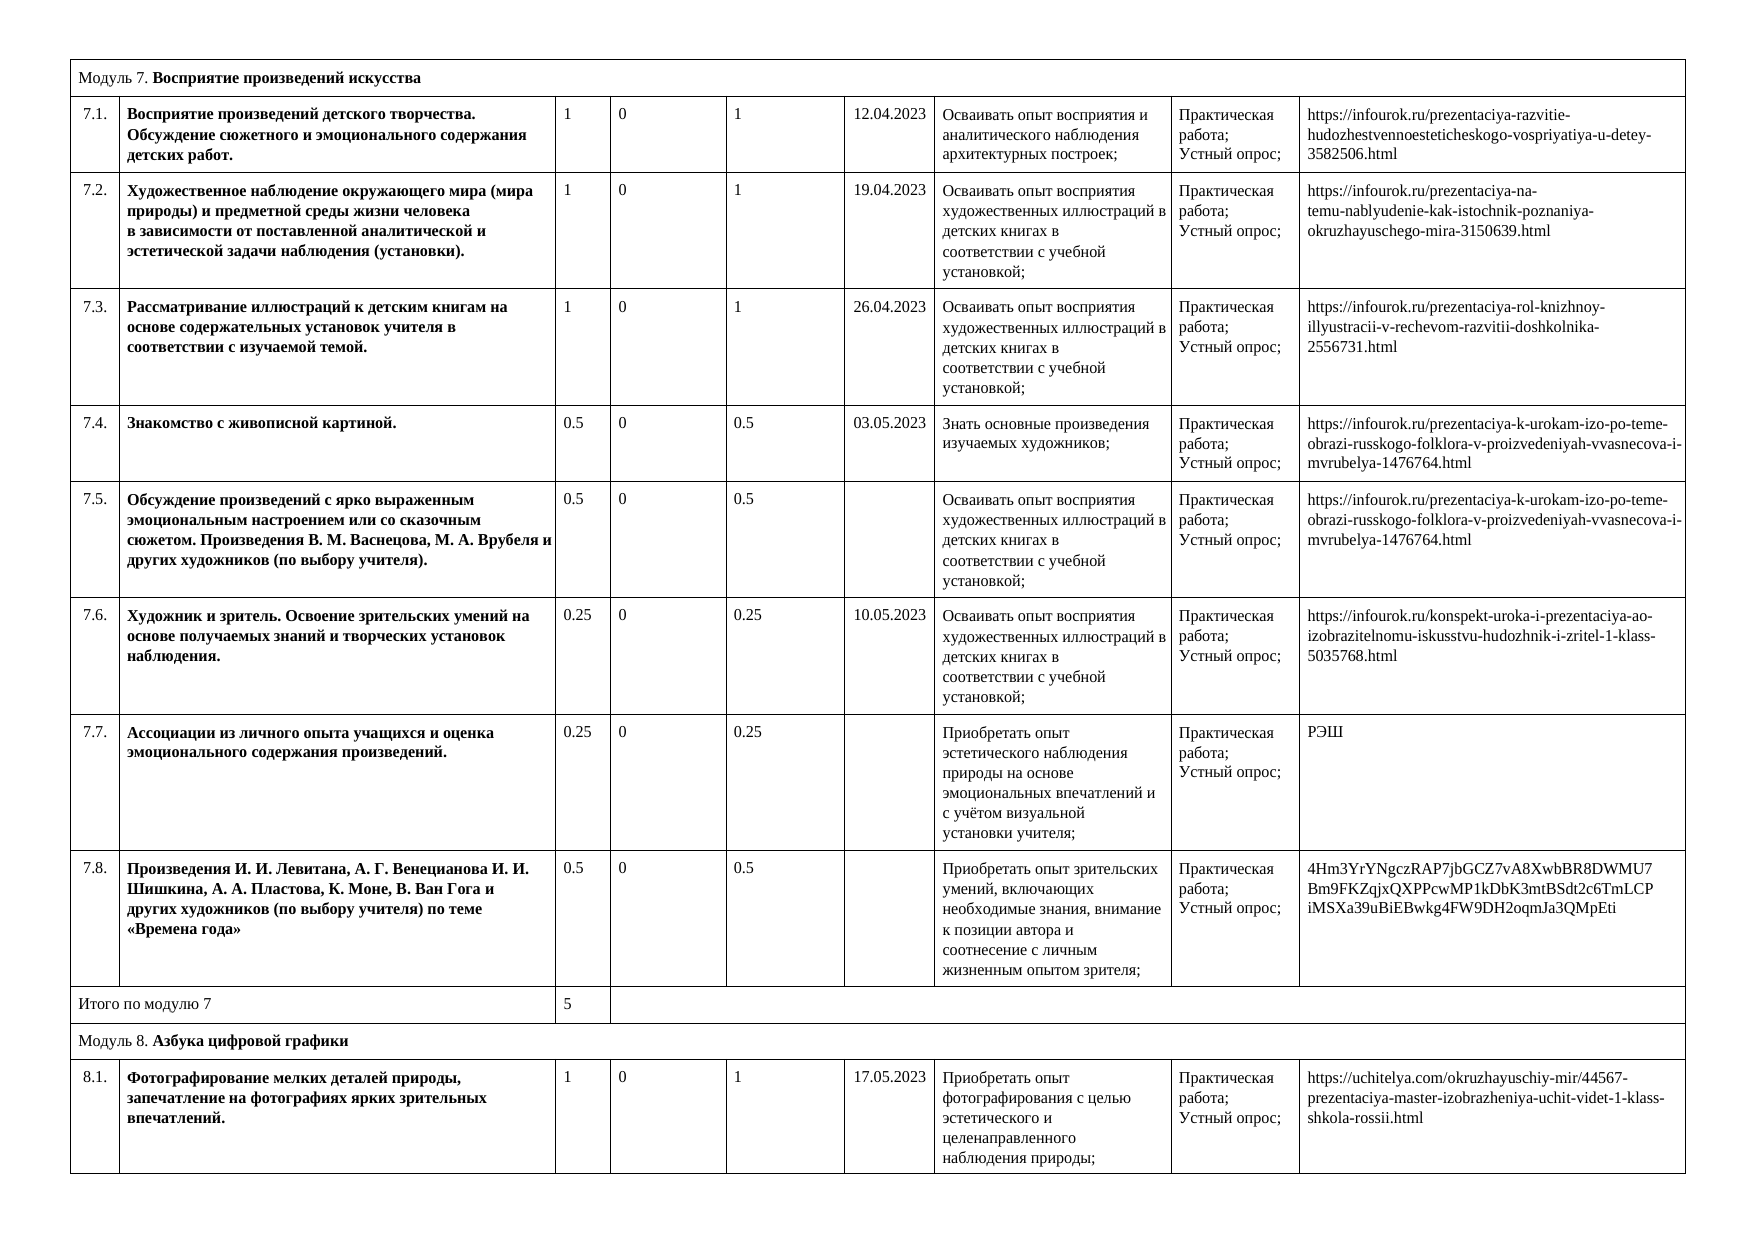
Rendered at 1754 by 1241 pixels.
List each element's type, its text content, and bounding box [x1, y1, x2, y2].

table_cell 5 [556, 987, 610, 1022]
table_cell Практическая работа; Устный опрос; [1172, 598, 1299, 713]
table_cell 1 [556, 173, 610, 288]
table_cell 0.5 [556, 482, 610, 597]
table_cell 0 [611, 173, 726, 288]
table_cell https://infourok.ru/prezentaciya-rol-knizhnoy-illyustracii-v-rechevom-razvitii-doshkolnika-2556731.html [1300, 289, 1685, 404]
table_cell 1 [727, 173, 844, 288]
table_cell 17.05.2023 [845, 1060, 934, 1173]
table_cell Итого по модулю 7 [71, 987, 555, 1022]
table_cell Знакомство с живописной картиной. [120, 406, 555, 481]
table_cell Практическая работа; Устный опрос; [1172, 289, 1299, 404]
table_cell 7.6. [71, 598, 119, 713]
table_cell Восприятие произведений детского творчества. Обсуждение сюжетного и эмоционального содержания детских работ. [120, 97, 555, 172]
table_cell РЭШ [1300, 715, 1685, 850]
table_cell https://infourok.ru/konspekt-uroka-i-prezentaciya-ao-izobrazitelnomu-iskusstvu-hudozhnik-i-zritel-1-klass-5035768.html [1300, 598, 1685, 713]
table_cell 1 [727, 1060, 844, 1173]
table_cell 1 [556, 289, 610, 404]
table_cell 0.25 [727, 598, 844, 713]
table_cell 0.25 [556, 598, 610, 713]
table_cell 0.5 [727, 482, 844, 597]
table_cell 1 [556, 97, 610, 172]
table_cell 7.3. [71, 289, 119, 404]
table_cell Осваивать опыт восприятия художественных иллюстраций в детских книгах в соответствии с учебной установкой; [935, 173, 1171, 288]
table_cell Приобретать опыт фотографирования с целью эстетического и целенаправленного наблюдения природы; [935, 1060, 1171, 1173]
table_cell 0 [611, 715, 726, 850]
table_cell 8.1. [71, 1060, 119, 1173]
table_cell [845, 851, 934, 986]
table_cell https://infourok.ru/prezentaciya-na- temu-nablyudenie-kak-istochnik-poznaniya-okruzhayuschego-mira-3150639.html [1300, 173, 1685, 288]
table_cell 19.04.2023 [845, 173, 934, 288]
table_cell https://infourok.ru/prezentaciya-razvitie- hudozhestvennoesteticheskogo-vospriyatiya-u-detey-3582506.html [1300, 97, 1685, 172]
table_cell Знать основные произведения изучаемых художников; [935, 406, 1171, 481]
table_cell Осваивать опыт восприятия художественных иллюстраций в детских книгах в соответствии с учебной установкой; [935, 598, 1171, 713]
table_cell Произведения И. И. Левитана, А. Г. Венецианова И. И. Шишкина, А. А. Пластова, К. Моне, В. Ван Гога и других художников (по выбору учителя) по теме «Времена года» [120, 851, 555, 986]
table_cell Практическая работа; Устный опрос; [1172, 715, 1299, 850]
table_header Модуль 7. Восприятие произведений искусства [71, 60, 1685, 96]
table_cell 0 [611, 1060, 726, 1173]
table_cell 1 [727, 97, 844, 172]
table_cell 0.5 [556, 851, 610, 986]
table_cell Приобретать опыт эстетического наблюдения природы на основе эмоциональных впечатлений и с учётом визуальной установки учителя; [935, 715, 1171, 850]
table_cell Фотографирование мелких деталей природы, запечатление на фотографиях ярких зрительных впечатлений. [120, 1060, 555, 1173]
table_cell 0.5 [556, 406, 610, 481]
table_cell [611, 987, 1685, 1022]
table_cell Осваивать опыт восприятия художественных иллюстраций в детских книгах в соответствии с учебной установкой; [935, 289, 1171, 404]
table_cell 0.5 [727, 406, 844, 481]
table_cell Практическая работа; Устный опрос; [1172, 406, 1299, 481]
table_cell 7.2. [71, 173, 119, 288]
table_cell 7.4. [71, 406, 119, 481]
table_cell Практическая работа; Устный опрос; [1172, 482, 1299, 597]
table_cell 03.05.2023 [845, 406, 934, 481]
table_cell Обсуждение произведений с ярко выраженным эмоциональным настроением или со сказочным сюжетом. Произведения В. М. Васнецова, М. А. Врубеля и других художников (по выбору учителя). [120, 482, 555, 597]
table_cell 7.8. [71, 851, 119, 986]
table_cell 1 [556, 1060, 610, 1173]
table_cell Осваивать опыт восприятия художественных иллюстраций в детских книгах в соответствии с учебной установкой; [935, 482, 1171, 597]
table_cell 0 [611, 851, 726, 986]
table_cell Художник и зритель. Освоение зрительских умений на основе получаемых знаний и творческих установок наблюдения. [120, 598, 555, 713]
table_cell 1 [727, 289, 844, 404]
table_cell 0 [611, 289, 726, 404]
table_cell 26.04.2023 [845, 289, 934, 404]
table_cell Рассматривание иллюстраций к детским книгам на основе содержательных установок учителя в соответствии с изучаемой темой. [120, 289, 555, 404]
table_cell Ассоциации из личного опыта учащихся и оценка эмоционального содержания произведений. [120, 715, 555, 850]
table_cell Практическая работа; Устный опрос; [1172, 1060, 1299, 1173]
table_cell 12.04.2023 [845, 97, 934, 172]
table_cell [845, 715, 934, 850]
table_cell [845, 482, 934, 597]
table_cell https://infourok.ru/prezentaciya-k-urokam-izo-po-teme-obrazi-russkogo-folklora-v-proizvedeniyah-vvasnecova-i-mvrubelya-1476764.html [1300, 482, 1685, 597]
table_cell https://uchitelya.com/okruzhayuschiy-mir/44567- prezentaciya-master-izobrazheniya-uchit-videt-1-klass-shkola-rossii.html [1300, 1060, 1685, 1173]
table_cell Приобретать опыт зрительских умений, включающих необходимые знания, внимание к позиции автора и соотнесение с личным жизненным опытом зрителя; [935, 851, 1171, 986]
table_cell 0 [611, 406, 726, 481]
table_cell 0.5 [727, 851, 844, 986]
table_cell 7.1. [71, 97, 119, 172]
table_cell https://infourok.ru/prezentaciya-k-urokam-izo-po-teme-obrazi-russkogo-folklora-v-proizvedeniyah-vvasnecova-i-mvrubelya-1476764.html [1300, 406, 1685, 481]
table_cell Художественное наблюдение окружающего мира (мира природы) и предметной среды жизни человека в зависимости от поставленной аналитической и эстетической задачи наблюдения (установки). [120, 173, 555, 288]
table_cell Осваивать опыт восприятия и аналитического наблюдения архитектурных построек; [935, 97, 1171, 172]
table_cell 0.25 [727, 715, 844, 850]
table_cell Практическая работа; Устный опрос; [1172, 851, 1299, 986]
table_cell 10.05.2023 [845, 598, 934, 713]
table_cell 0 [611, 97, 726, 172]
table_cell 0 [611, 598, 726, 713]
table_cell Практическая работа; Устный опрос; [1172, 97, 1299, 172]
table_cell Модуль 8. Азбука цифровой графики [71, 1024, 1685, 1059]
table_cell 4Hm3YrYNgczRAP7jbGCZ7vA8XwbBR8DWMU7 Bm9FKZqjxQXPPcwMP1kDbK3mtBSdt2c6TmLCP iMSXa39uBiEBwkg4FW9DH2oqmJa3QMpEti [1300, 851, 1685, 986]
table_cell 0.25 [556, 715, 610, 850]
table_cell 7.7. [71, 715, 119, 850]
table_cell 0 [611, 482, 726, 597]
table_cell Практическая работа; Устный опрос; [1172, 173, 1299, 288]
table_cell 7.5. [71, 482, 119, 597]
